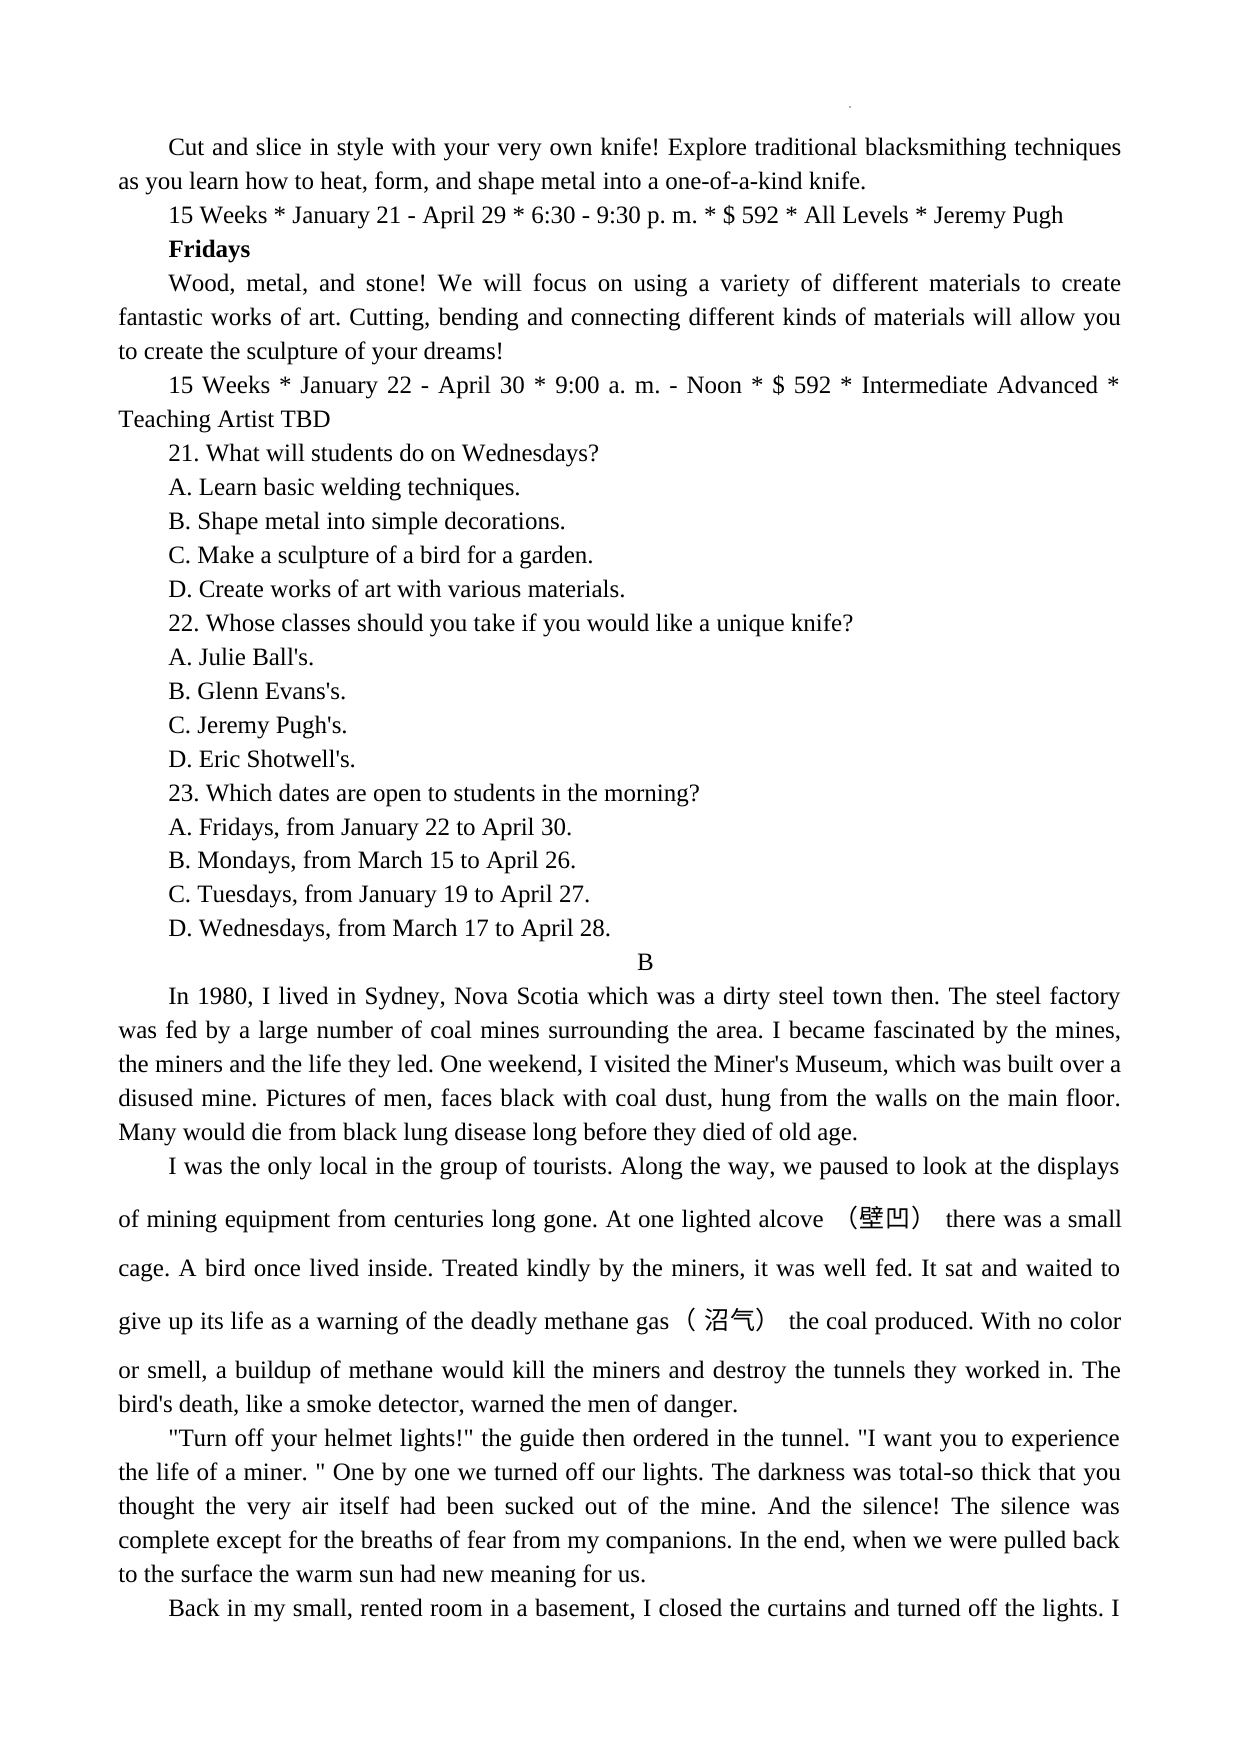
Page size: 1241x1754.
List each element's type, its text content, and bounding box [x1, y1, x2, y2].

text C. Make a sculpture of a bird for a garden. [118, 537, 1122, 571]
text I was the only local in the group of tourists. Along the way, we paused to look at the displays of mining equipment from centuries long gone. At one lighted alcove （壁凹） there was a small cage. A bird once lived inside. Treated kindly by the miners, it was well fed. It sat and waited to give up its life as a warning of the deadly methane gas（ 沼气） the coal produced. With no color or smell, a buildup of methane would kill the miners and destroy the tunnels they worked in. The bird's death, like a smoke detector, warned the men of danger. [118, 1149, 1122, 1420]
text Wood, metal, and stone! We will focus on using a variety of different materials to create fantastic works of art. Cutting, bending and connecting different kinds of materials will allow you to create the sculpture of your dreams! [118, 266, 1122, 368]
text 22. Whose classes should you take if you would like a unique knife? [118, 605, 1122, 639]
text B. Glenn Evans's. [118, 673, 1122, 707]
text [118, 1590, 1122, 1624]
text B [118, 945, 1122, 979]
text In 1980, I lived in Sydney, Nova Scotia which was a dirty steel town then. The steel factory was fed by a large number of coal mines surrounding the area. I became fascinated by the mines, the miners and the life they led. One weekend, I visited the Miner's Museum, which was built over a disused mine. Pictures of men, faces black with coal dust, hung from the walls on the main floor. Many would die from black lung disease long before they died of old age. [118, 979, 1122, 1149]
text C. Tuesdays, from January 19 to April 27. [118, 877, 1122, 911]
text "Turn off your helmet lights!" the guide then ordered in the tunnel. "I want you to experience the life of a miner. " One by one we turned off our lights. The darkness was total-so thick that you thought the very air itself had been sucked out of the mine. And the silence! The silence was complete except for the breaths of fear from my companions. In the end, when we were pulled back to the surface the warm sun had new meaning for us. [118, 1420, 1122, 1590]
text 21. What will students do on Wednesdays? [118, 436, 1122, 469]
text 23. Which dates are open to students in the morning? [118, 775, 1122, 809]
text D. Wednesdays, from March 17 to April 28. [118, 911, 1122, 945]
text C. Jeremy Pugh's. [118, 707, 1122, 741]
text A. Fridays, from January 22 to April 30. [118, 809, 1122, 843]
text D. Create works of art with various materials. [118, 571, 1122, 605]
text Fridays [118, 232, 1122, 266]
text B. Mondays, from March 15 to April 26. [118, 843, 1122, 877]
text Cut and slice in style with your very own knife! Explore traditional blacksmithing techniques as you learn how to heat, form, and shape metal into a one-of-a-kind knife. [118, 130, 1122, 198]
text 15 Weeks * January 22 - April 30 * 9:00 a. m. - Noon * $ 592 * Intermediate Advanced * Teaching Artist TBD [118, 368, 1122, 436]
text D. Eric Shotwell's. [118, 741, 1122, 775]
text A. Learn basic welding techniques. [118, 469, 1122, 503]
text 15 Weeks * January 21 - April 29 * 6:30 - 9:30 p. m. * $ 592 * All Levels * Jeremy Pugh [118, 198, 1122, 232]
text A. Julie Ball's. [118, 639, 1122, 673]
text B. Shape metal into simple decorations. [118, 503, 1122, 537]
